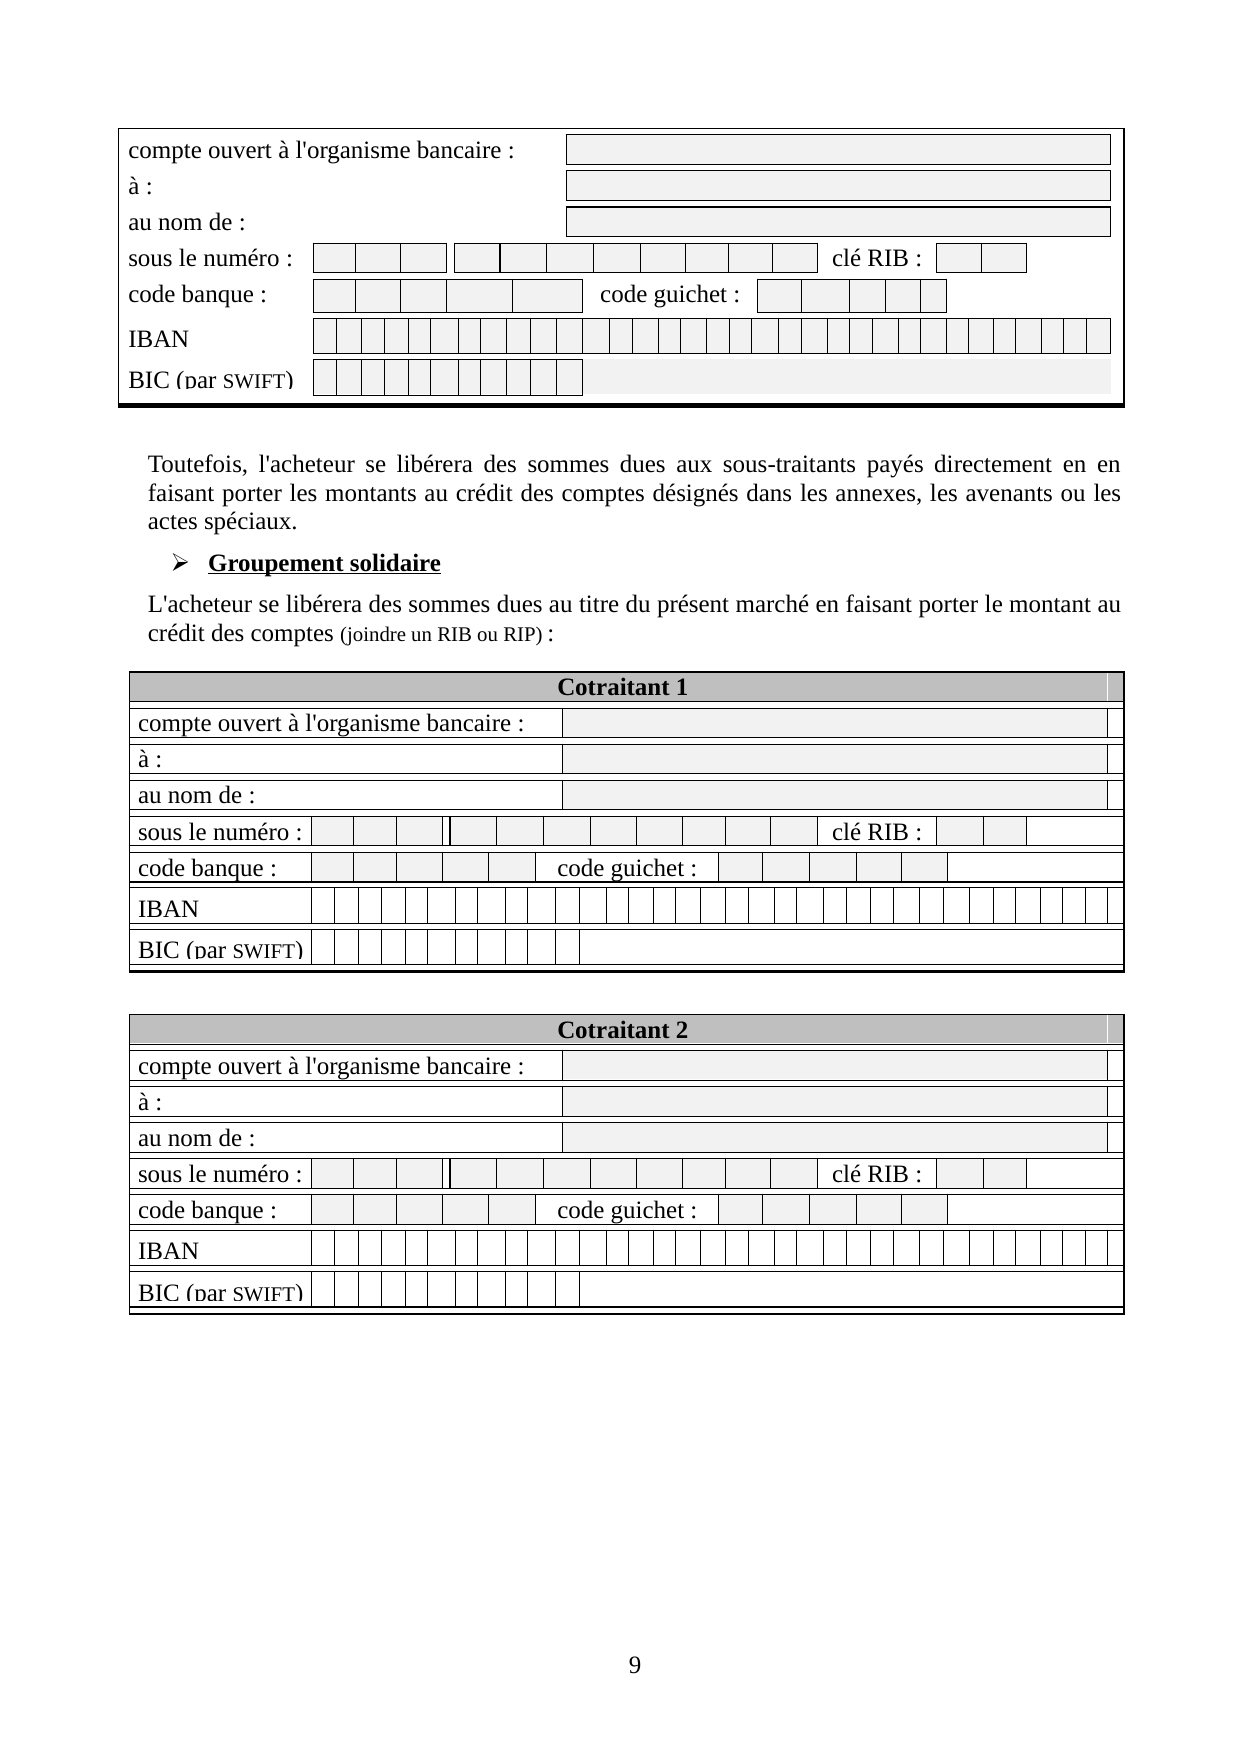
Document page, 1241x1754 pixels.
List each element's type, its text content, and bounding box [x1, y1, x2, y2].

table_cell BIC (par SWIFT) [128, 359, 313, 394]
table_cell [312, 1231, 334, 1265]
table_cell [580, 930, 1107, 964]
table_cell [431, 319, 458, 353]
table_cell [354, 1159, 396, 1188]
table_cell [797, 888, 823, 923]
table_cell [779, 319, 801, 353]
table_cell [763, 1195, 809, 1224]
table_cell [707, 319, 729, 353]
table_cell [629, 1231, 653, 1265]
table_cell [382, 888, 405, 923]
table_cell [970, 1231, 993, 1265]
table_cell [1108, 1153, 1123, 1158]
table_cell [1064, 319, 1086, 353]
table_cell [1111, 279, 1123, 312]
table_cell [478, 1231, 505, 1265]
table_cell [563, 709, 1107, 737]
table_cell [1108, 846, 1123, 852]
table_cell [456, 888, 477, 923]
table_cell [137, 846, 595, 852]
table_cell [871, 1231, 893, 1265]
table_cell [137, 924, 1107, 929]
table_cell [1108, 781, 1123, 809]
table_cell au nom de : [137, 781, 562, 809]
table_cell [595, 1045, 1107, 1050]
table_cell [385, 360, 408, 394]
table_cell [443, 853, 488, 881]
table_cell [726, 1231, 748, 1265]
table_cell [359, 1231, 381, 1265]
table_cell [478, 888, 505, 923]
table_cell [1111, 206, 1123, 236]
table_cell [563, 781, 1107, 809]
table_cell [335, 888, 358, 923]
table_cell [641, 244, 685, 272]
table_cell [489, 1195, 535, 1224]
table_header [1108, 673, 1123, 701]
table_cell [580, 1231, 606, 1265]
table_cell [633, 319, 658, 353]
table_cell [314, 360, 336, 394]
table_cell [531, 319, 556, 353]
table_cell IBAN [137, 888, 311, 923]
table_cell [1063, 888, 1085, 923]
table_cell [771, 817, 817, 845]
table_cell [513, 280, 582, 312]
table_cell [607, 888, 628, 923]
table_cell [119, 200, 128, 206]
table_cell [984, 1159, 1026, 1188]
table_cell [428, 1272, 455, 1306]
table_cell [1108, 1081, 1123, 1086]
table_cell [385, 319, 408, 353]
table_cell [1111, 395, 1123, 402]
table_cell [128, 272, 598, 278]
table_cell [595, 738, 1107, 743]
table_cell code banque : [137, 853, 311, 881]
table_cell [595, 965, 1107, 970]
table_cell [1108, 1123, 1123, 1152]
table_cell [556, 888, 579, 923]
table_cell [920, 1231, 943, 1265]
table_cell [654, 1231, 675, 1265]
table_cell [610, 319, 632, 353]
table_cell [397, 853, 442, 881]
table_cell [506, 1272, 527, 1306]
table_cell compte ouvert à l'organisme bancaire : [128, 134, 566, 164]
table_cell [902, 853, 947, 881]
table_cell [314, 319, 336, 353]
table_cell [397, 817, 442, 845]
table_cell [359, 888, 381, 923]
table_cell [886, 280, 920, 312]
table_cell [719, 1195, 762, 1224]
table_cell [752, 319, 778, 353]
table_cell [1108, 1189, 1123, 1194]
table_cell [1108, 810, 1123, 816]
table_cell [119, 279, 128, 312]
table_cell sous le numéro : [137, 817, 311, 845]
table_cell [506, 930, 527, 964]
table_cell [128, 200, 598, 206]
table_cell [137, 883, 1107, 887]
table_cell [729, 244, 772, 272]
table_cell [773, 244, 817, 272]
table_cell [595, 1153, 1107, 1158]
table_cell [1108, 1117, 1123, 1122]
table_header [128, 129, 598, 134]
table_cell [556, 1231, 579, 1265]
table_cell [598, 201, 1111, 206]
table_cell [137, 1225, 1107, 1229]
table_cell à : [137, 745, 562, 773]
table_cell [337, 319, 361, 353]
table_cell [128, 164, 598, 170]
table_cell [595, 1081, 1107, 1086]
table_cell [130, 1123, 137, 1152]
table_cell [775, 1231, 796, 1265]
table_cell [1108, 930, 1123, 964]
table_cell [686, 244, 728, 272]
table_cell [654, 888, 675, 923]
table_cell [595, 810, 1107, 816]
table_cell [894, 888, 919, 923]
table_cell [1087, 319, 1110, 353]
table_cell [130, 930, 137, 964]
table_cell [1108, 924, 1123, 929]
table_cell [130, 1087, 137, 1116]
table_cell [1108, 853, 1123, 881]
table_cell [726, 817, 770, 845]
table_cell [563, 745, 1107, 773]
table_cell [994, 888, 1015, 923]
table_cell [362, 319, 384, 353]
table_cell BIC (par SWIFT) [137, 930, 311, 964]
table_cell [563, 1123, 1107, 1152]
table_cell [1108, 1045, 1123, 1050]
table_cell [119, 395, 128, 402]
table_cell au nom de : [128, 206, 566, 236]
table_cell [1108, 702, 1123, 707]
table_cell [659, 319, 680, 353]
table_cell [119, 243, 128, 272]
table_cell [857, 853, 901, 881]
table_cell [847, 1231, 870, 1265]
table_cell [1086, 1231, 1107, 1265]
table_cell [1108, 965, 1123, 970]
table_cell [478, 930, 505, 964]
table_cell [362, 360, 384, 394]
table_cell [1042, 319, 1063, 353]
table_cell [580, 888, 606, 923]
table_cell [506, 1231, 527, 1265]
table_cell [591, 1159, 636, 1188]
table_cell [335, 1231, 358, 1265]
table_cell [847, 888, 870, 923]
table_cell [137, 738, 595, 743]
table_cell [567, 171, 1110, 200]
table_cell [382, 1272, 405, 1306]
table_cell [598, 237, 1111, 242]
table_cell [382, 930, 405, 964]
table_cell [312, 1159, 353, 1188]
table_cell [1041, 1231, 1062, 1265]
table_cell [994, 1231, 1015, 1265]
table_header [598, 129, 1111, 134]
table_cell [409, 319, 430, 353]
table_cell [1111, 200, 1123, 206]
table_cell [507, 319, 530, 353]
table_cell code guichet : [536, 1195, 718, 1224]
table_cell [447, 280, 512, 312]
table_cell [873, 319, 898, 353]
table_cell sous le numéro : [128, 243, 313, 272]
table_cell [130, 1231, 137, 1265]
table_cell [130, 1051, 137, 1079]
table_cell code banque : [128, 279, 313, 312]
table_cell [637, 817, 682, 845]
table_cell [828, 319, 849, 353]
table_cell [1108, 1051, 1123, 1079]
table_cell [456, 930, 477, 964]
table_cell [481, 360, 506, 394]
table_cell [850, 319, 872, 353]
table_cell [969, 319, 993, 353]
table_cell [1111, 318, 1123, 353]
table_cell [137, 774, 595, 779]
table_cell [128, 236, 598, 242]
table_cell [489, 853, 535, 881]
table_cell sous le numéro : [137, 1159, 311, 1188]
table_cell [119, 170, 128, 200]
table_cell [406, 930, 427, 964]
table_cell [556, 1272, 579, 1306]
table_cell [1027, 817, 1123, 845]
table_cell [312, 1272, 334, 1306]
table_cell [354, 1195, 396, 1224]
table_cell [1108, 1266, 1123, 1271]
table_cell [850, 280, 885, 312]
table_cell [637, 1159, 682, 1188]
table_cell [455, 244, 499, 272]
table_header [119, 129, 128, 134]
table_cell [137, 1117, 595, 1122]
table_cell [629, 888, 653, 923]
table_cell [544, 1159, 590, 1188]
table_cell [428, 888, 455, 923]
table_cell [428, 1231, 455, 1265]
table_cell [544, 817, 590, 845]
table_cell [406, 888, 427, 923]
table_cell [531, 360, 556, 394]
table_cell [583, 319, 609, 353]
table_cell [137, 1308, 595, 1313]
table_cell [137, 810, 595, 816]
table_cell [401, 244, 446, 272]
table_cell clé RIB : [818, 1159, 936, 1188]
table_cell [501, 244, 546, 272]
table_cell [557, 360, 582, 394]
table_cell code guichet : [583, 279, 757, 312]
table_cell [595, 1117, 1107, 1122]
table_cell [681, 319, 706, 353]
table_cell [1108, 1087, 1123, 1116]
table_cell [130, 810, 137, 816]
table_cell [771, 1159, 817, 1188]
table_cell [1108, 709, 1123, 737]
table_cell [1111, 134, 1123, 164]
table_cell [1027, 1159, 1123, 1188]
table_cell [137, 1189, 595, 1194]
table_cell [406, 1231, 427, 1265]
table_cell [130, 709, 137, 737]
table_header Cotraitant 1 [137, 673, 1107, 701]
table_cell [409, 360, 430, 394]
table_cell [580, 1272, 1107, 1306]
table_cell [314, 244, 355, 272]
table_cell [1108, 1231, 1123, 1265]
table_cell [984, 817, 1026, 845]
table_cell [451, 1159, 496, 1188]
table_cell [948, 1195, 1107, 1224]
table_cell [528, 1272, 555, 1306]
table_cell [1111, 359, 1123, 394]
table_cell [406, 1272, 427, 1306]
table_cell [130, 1195, 137, 1224]
table_cell [128, 395, 1111, 402]
table_cell [130, 817, 137, 845]
table_cell [335, 1272, 358, 1306]
table_cell [119, 272, 128, 278]
table_cell [137, 965, 595, 970]
table_cell [921, 280, 946, 312]
table_cell [937, 817, 983, 845]
table_cell [528, 1231, 555, 1265]
table_cell [1108, 888, 1123, 923]
text L'acheteur se libérera des sommes dues au titre du présent marché en faisant porter le montant au crédit des comptes (joindre un RIB ou RIP) : [148, 589, 1122, 646]
table_cell [137, 1045, 595, 1050]
table_cell [119, 318, 128, 353]
table_cell [312, 930, 334, 964]
table_cell [763, 853, 809, 881]
table_cell [130, 888, 137, 923]
table_cell [137, 1153, 595, 1158]
table_cell [528, 930, 555, 964]
table_cell [1111, 236, 1123, 242]
table_cell [312, 888, 334, 923]
table_cell à : [137, 1087, 562, 1116]
table_cell [335, 930, 358, 964]
table_cell [119, 353, 1123, 359]
table_cell compte ouvert à l'organisme bancaire : [137, 1051, 562, 1079]
table_cell [119, 312, 1123, 318]
table_cell [459, 319, 480, 353]
table_cell [1027, 243, 1123, 272]
table_cell [749, 1231, 774, 1265]
table_cell [894, 1231, 919, 1265]
table_cell [824, 1231, 846, 1265]
table_cell code banque : [137, 1195, 311, 1224]
table_cell [359, 1272, 381, 1306]
table_cell [937, 244, 981, 272]
table_cell [594, 244, 640, 272]
table_cell [683, 817, 725, 845]
table_cell BIC (par SWIFT) [137, 1272, 311, 1306]
table_cell [730, 319, 751, 353]
table_cell [557, 319, 582, 353]
table_cell [595, 702, 1107, 707]
table_cell code guichet : [536, 853, 718, 881]
table_cell [119, 164, 128, 170]
table_cell [824, 888, 846, 923]
table_cell [583, 359, 1111, 394]
table_cell [947, 279, 1111, 312]
table_cell clé RIB : [818, 243, 936, 272]
table_cell [451, 817, 496, 845]
table_cell [567, 135, 1110, 164]
table_cell [749, 888, 774, 923]
table_cell [719, 853, 762, 881]
table_cell [857, 1195, 901, 1224]
text Toutefois, l'acheteur se libérera des sommes dues aux sous-traitants payés directement en en faisant porter les montants au crédit des comptes désignés dans les annexes, les avenants ou les actes spéciaux. [148, 449, 1122, 535]
table_header [1111, 129, 1123, 134]
table_cell [758, 280, 801, 312]
table_cell [137, 1081, 595, 1086]
table_cell [137, 702, 595, 707]
table_cell [337, 360, 361, 394]
table_cell [802, 280, 849, 312]
table_cell IBAN [137, 1231, 311, 1265]
table_cell [948, 853, 1107, 881]
table_cell [595, 1308, 1107, 1313]
table_cell [810, 853, 856, 881]
table_cell [871, 888, 893, 923]
table_cell [595, 1189, 1107, 1194]
table_cell [312, 853, 353, 881]
table_cell [459, 360, 480, 394]
table_cell [944, 888, 969, 923]
table_cell [567, 208, 1110, 236]
table_cell [1108, 883, 1123, 887]
table_cell [382, 1231, 405, 1265]
table_cell [947, 319, 968, 353]
table_cell [598, 165, 1111, 170]
table_cell [563, 1051, 1107, 1079]
table_cell [676, 888, 700, 923]
table_cell [1016, 319, 1041, 353]
table_cell [1108, 745, 1123, 773]
table_cell [595, 846, 1107, 852]
table_cell [607, 1231, 628, 1265]
table_cell [119, 359, 128, 394]
table_cell [130, 1159, 137, 1188]
table_cell [119, 236, 128, 242]
table_cell [944, 1231, 969, 1265]
table_cell [1016, 1231, 1040, 1265]
table_cell [1111, 164, 1123, 170]
table_cell [810, 1195, 856, 1224]
table_header [130, 1015, 137, 1043]
table_cell [899, 319, 920, 353]
table_cell [497, 1159, 543, 1188]
table_cell [982, 244, 1026, 272]
table_cell [1108, 1225, 1123, 1229]
table_cell clé RIB : [818, 817, 936, 845]
table_cell [1041, 888, 1062, 923]
table_cell [356, 280, 400, 312]
table_cell [683, 1159, 725, 1188]
table_cell [797, 1231, 823, 1265]
table_cell [937, 1159, 983, 1188]
table_cell [130, 853, 137, 881]
table_cell [137, 1266, 1107, 1271]
table_cell [456, 1231, 477, 1265]
table_cell [447, 243, 454, 272]
table_cell [397, 1159, 442, 1188]
table_cell [775, 888, 796, 923]
table_cell [676, 1231, 700, 1265]
table_cell [506, 888, 527, 923]
table_cell [481, 319, 506, 353]
table_cell [456, 1272, 477, 1306]
table_cell [528, 888, 555, 923]
table_cell [701, 888, 725, 923]
table_cell [802, 319, 827, 353]
table_cell [443, 1195, 488, 1224]
table_cell [556, 930, 579, 964]
table_cell [478, 1272, 505, 1306]
table_cell [1063, 1231, 1085, 1265]
table_cell [119, 134, 128, 164]
table_cell [920, 888, 943, 923]
table_cell à : [128, 170, 566, 200]
table_cell [1111, 272, 1123, 278]
table_cell IBAN [128, 318, 313, 353]
table_cell [443, 817, 449, 845]
table_cell au nom de : [137, 1123, 562, 1152]
table_cell [726, 1159, 770, 1188]
table_cell [359, 930, 381, 964]
table_cell [354, 853, 396, 881]
table_cell [902, 1195, 947, 1224]
table_cell [312, 1195, 353, 1224]
table_cell [1016, 888, 1040, 923]
table_cell [356, 244, 400, 272]
table_cell [401, 280, 446, 312]
table_cell [431, 360, 458, 394]
table_cell [312, 817, 353, 845]
table_header [130, 673, 137, 701]
table_cell [595, 774, 1107, 779]
table_cell [921, 319, 946, 353]
table_cell [130, 846, 137, 852]
table_cell [1108, 1272, 1123, 1306]
table_cell [970, 888, 993, 923]
table_cell [428, 930, 455, 964]
table_cell [119, 206, 128, 236]
table_cell [507, 360, 530, 394]
table_cell [1108, 774, 1123, 779]
table_cell [1111, 170, 1123, 200]
table_cell [994, 319, 1015, 353]
table_cell [397, 1195, 442, 1224]
table_cell [1108, 738, 1123, 743]
table_header [1108, 1015, 1123, 1043]
table_cell [701, 1231, 725, 1265]
table_cell [591, 817, 636, 845]
table_cell [354, 817, 396, 845]
table_cell [1108, 1308, 1123, 1313]
table_cell [547, 244, 593, 272]
table_cell [130, 781, 137, 809]
table_cell [726, 888, 748, 923]
table_cell [443, 1159, 449, 1188]
table_cell [314, 280, 355, 312]
table_cell [130, 1272, 137, 1306]
table_cell [1086, 888, 1107, 923]
table_cell [130, 745, 137, 773]
table_cell [598, 272, 1111, 278]
table_cell [1108, 1195, 1123, 1224]
table_header Cotraitant 2 [137, 1015, 1107, 1043]
table_cell compte ouvert à l'organisme bancaire : [137, 709, 562, 737]
table_cell [497, 817, 543, 845]
list Groupement solidaire [170, 548, 1122, 576]
table_cell [563, 1087, 1107, 1116]
